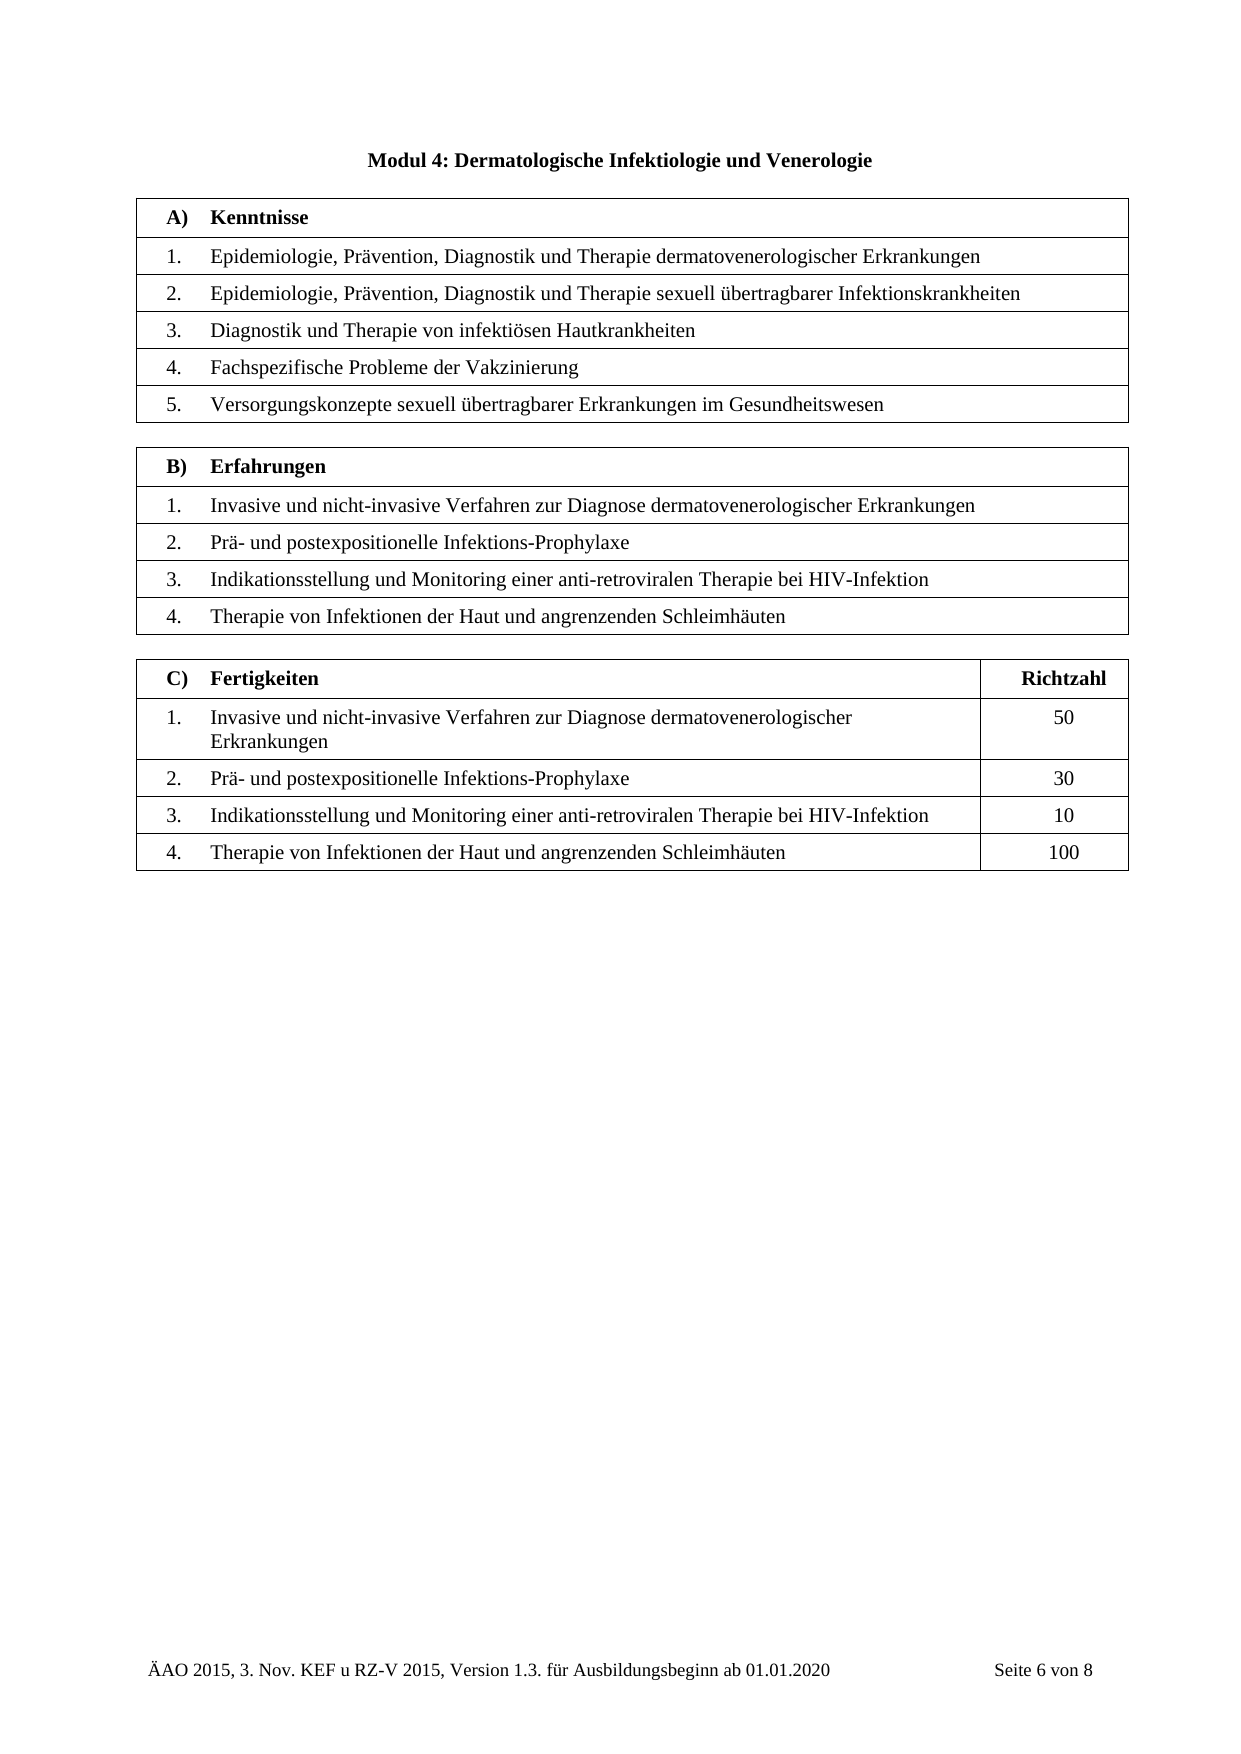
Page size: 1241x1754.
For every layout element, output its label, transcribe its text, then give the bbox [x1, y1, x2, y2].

table_cell Fachspezifische Probleme der Vakzinierung [137, 349, 1128, 384]
table_cell Epidemiologie, Prävention, Diagnostik und Therapie sexuell übertragbarer Infektionskrankheiten [137, 275, 1128, 311]
table_cell Diagnostik und Therapie von infektiösen Hautkrankheiten [137, 312, 1128, 348]
table_header B) Erfahrungen [137, 448, 1128, 486]
table_cell Indikationsstellung und Monitoring einer anti-retroviralen Therapie bei HIV-Infektion [137, 561, 1128, 597]
table_cell Epidemiologie, Prävention, Diagnostik und Therapie dermatovenerologischer Erkrankungen [137, 238, 1128, 274]
table_cell Prä- und postexpositionelle Infektions-Prophylaxe [137, 524, 1128, 560]
table_cell Invasive und nicht-invasive Verfahren zur Diagnose dermatovenerologischer Erkrankungen [137, 487, 1128, 523]
table_cell Therapie von Infektionen der Haut und angrenzenden Schleimhäuten [137, 598, 1128, 634]
table_header C) Fertigkeiten [137, 660, 980, 698]
table_cell 10 [981, 797, 1128, 833]
table_header Richtzahl [981, 660, 1128, 698]
table_cell 30 [981, 760, 1128, 796]
table_cell 50 [981, 699, 1128, 759]
table_cell Therapie von Infektionen der Haut und angrenzenden Schleimhäuten [137, 834, 980, 870]
table_header A) Kenntnisse [137, 199, 1128, 237]
table_cell 100 [981, 834, 1128, 870]
text Modul 4: Dermatologische Infektiologie und Venerologie [148, 148, 1093, 172]
table_cell Prä- und postexpositionelle Infektions-Prophylaxe [137, 760, 980, 796]
table_cell Versorgungskonzepte sexuell übertragbarer Erkrankungen im Gesundheitswesen [137, 386, 1128, 422]
table_cell Invasive und nicht-invasive Verfahren zur Diagnose dermatovenerologischer Erkrankungen [137, 699, 980, 759]
table_cell Indikationsstellung und Monitoring einer anti-retroviralen Therapie bei HIV-Infektion [137, 797, 980, 833]
